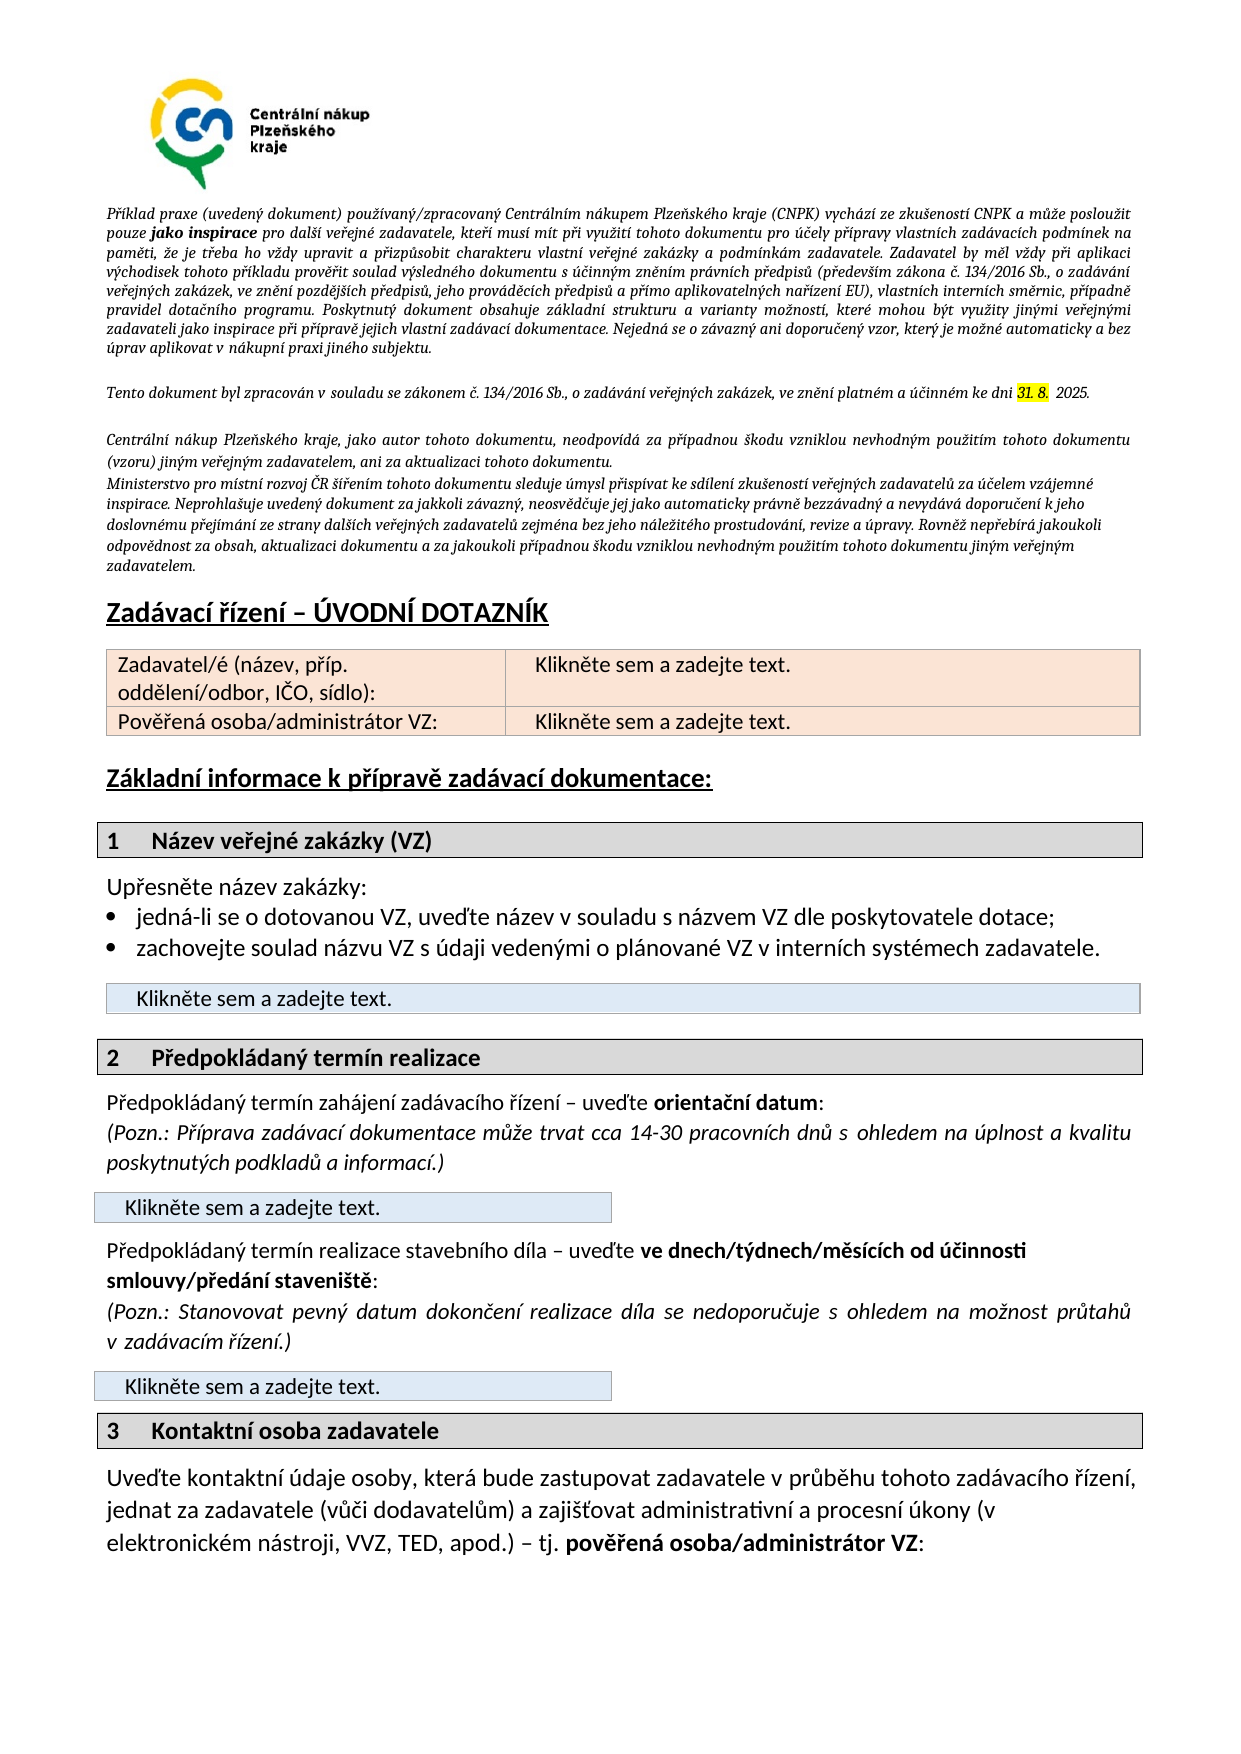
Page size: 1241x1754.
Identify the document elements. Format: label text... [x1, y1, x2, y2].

text Základní informace k přípravě zadávací dokumentace: [106, 761, 1134, 794]
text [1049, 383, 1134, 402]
subtitle Předpokládaný termín realizace [98, 1040, 1142, 1074]
text Tento dokument byl zpracován v souladu se zákonem č. 134/2016 Sb., o zadávání veřejných zakázek, ve znění platném a účinném ke dni 31. 8. 2025. [106, 383, 1017, 402]
text Příklad praxe (uvedený dokument) používaný/zpracovaný Centrálním nákupem Plzeňského kraje (CNPK) vychází ze zkušeností CNPK a může posloužit pouze jako inspirace pro další veřejné zadavatele, kteří musí mít při využití tohoto dokumentu pro účely přípravy vlastních zadávacích podmínek na paměti, že je třeba ho vždy upravit a přizpůsobit charakteru vlastní veřejné zakázky a podmínkám zadavatele. Zadavatel by měl vždy při aplikaci východisek tohoto příkladu prověřit soulad výsledného dokumentu s účinným zněním právních předpisů (především zákona č. 134/2016 Sb., o zadávání veřejných zakázek, ve znění pozdějších předpisů, jeho prováděcích předpisů a přímo aplikovatelných nařízení EU), vlastních interních směrnic, případně pravidel dotačního programu. Poskytnutý dokument obsahuje základní strukturu a varianty možností, které mohou být využity jinými veřejnými zadavateli jako inspirace při přípravě jejich vlastní zadávací dokumentace. Nejedná se o závazný ani doporučený vzor, který je možné automaticky a bez úprav aplikovat v nákupní praxi jiného subjektu. [106, 205, 1134, 358]
text Předpokládaný termín realizace stavebního díla – uveďte ve dnech/týdnech/měsících od účinnosti smlouvy/předání staveniště: [106, 1236, 1134, 1294]
text Zadávací řízení – ÚVODNÍ DOTAZNÍK [106, 594, 1134, 629]
list jedná-li se o dotovanou VZ, uveďte název v souladu s názvem VZ dle poskytovatele dotace; [106, 902, 1134, 932]
text Uveďte kontaktní údaje osoby, která bude zastupovat zadavatele v průběhu tohoto zadávacího řízení, jednat za zadavatele (vůči dodavatelům) a zajišťovat administrativní a procesní úkony (v elektronickém nástroji, VVZ, TED, apod.) – tj. pověřená osoba/administrátor VZ: [106, 1462, 1140, 1558]
picture [106, 32, 413, 205]
text Ministerstvo pro místní rozvoj ČR šířením tohoto dokumentu sleduje úmysl přispívat ke sdílení zkušeností veřejných zadavatelů za účelem vzájemné inspirace. Neprohlašuje uvedený dokument za jakkoli závazný, neosvědčuje jej jako automaticky právně bezzávadný a nevydává doporučení k jeho doslovnému přejímání ze strany dalších veřejných zadavatelů zejména bez jeho náležitého prostudování, revize a úpravy. Rovněž nepřebírá jakoukoli odpovědnost za obsah, aktualizaci dokumentu a za jakoukoli případnou škodu vzniklou nevhodným použitím tohoto dokumentu jiným veřejným zadavatelem. [106, 474, 1134, 576]
table_cell Pověřená osoba/administrátor VZ: [107, 707, 505, 735]
subtitle Název veřejné zakázky (VZ) [98, 823, 1142, 857]
text Centrální nákup Plzeňského kraje, jako autor tohoto dokumentu, neodpovídá za případnou škodu vzniklou nevhodným použitím tohoto dokumentu (vzoru) jiným veřejným zadavatelem, ani za aktualizaci tohoto dokumentu. [106, 430, 1134, 471]
text (Pozn.: Příprava zadávací dokumentace může trvat cca 14-30 pracovních dnů s ohledem na úplnost a kvalitu poskytnutých podkladů a informací.) [106, 1118, 1134, 1176]
subtitle Kontaktní osoba zadavatele [98, 1414, 1142, 1448]
text Upřesněte název zakázky: [106, 871, 1134, 902]
list zachovejte soulad názvu VZ s údaji vedenými o plánované VZ v interních systémech zadavatele. [106, 932, 1134, 963]
text Předpokládaný termín zahájení zadávacího řízení – uveďte orientační datum: [106, 1088, 1134, 1116]
text (Pozn.: Stanovovat pevný datum dokončení realizace díla se nedoporučuje s ohledem na možnost průtahů v zadávacím řízení.) [106, 1297, 1134, 1355]
